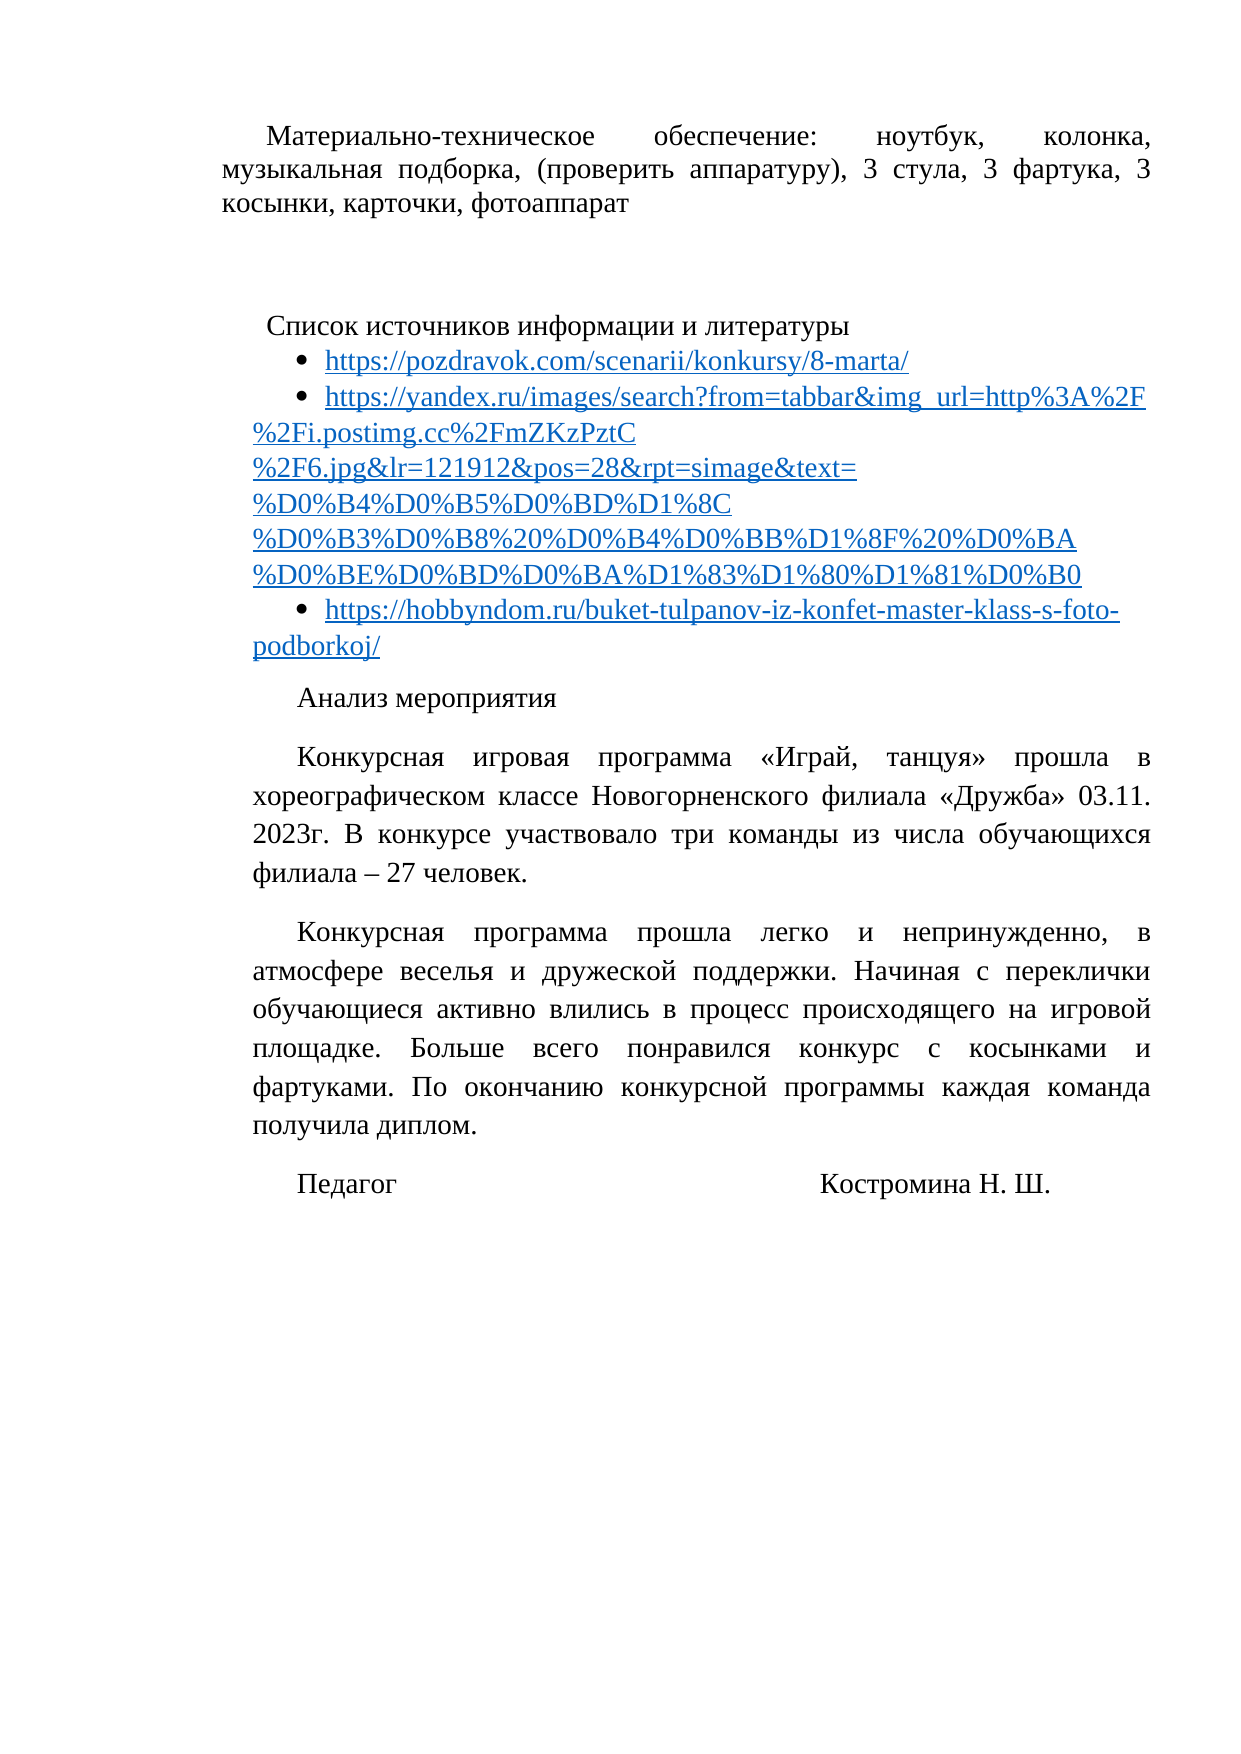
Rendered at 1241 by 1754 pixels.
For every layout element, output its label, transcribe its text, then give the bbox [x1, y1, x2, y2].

text Конкурсная игровая программа «Играй, танцуя» прошла в хореографическом классе Новогорненского филиала «Дружба» 03.11. 2023г. В конкурсе участвовало три команды из числа обучающихся филиала – 27 человек. [252, 739, 1152, 889]
list https://pozdravok.com/scenarii/konkursy/8-marta/ [252, 343, 1152, 377]
list https://hobbyndom.ru/buket-tulpanov-iz-konfet-master-klass-s-foto-podborkoj/ [252, 592, 1152, 662]
list https://yandex.ru/images/search?from=tabbar&img_url=http%3A%2F%2Fi.postimg.cc%2FmZKzPztC%2F6.jpg&lr=121912&pos=28&rpt=simage&text=%D0%B4%D0%B5%D0%BD%D1%8C%D0%B3%D0%B8%20%D0%B4%D0%BB%D1%8F%20%D0%BA%D0%BE%D0%BD%D0%BA%D1%83%D1%80%D1%81%D0%B0 [252, 379, 1152, 590]
text Педагог Костромина Н. Ш. [252, 1167, 1152, 1200]
text Конкурсная программа прошла легко и непринужденно, в атмосфере веселья и дружеской поддержки. Начиная с переклички обучающиеся активно влились в процесс происходящего на игровой площадке. Больше всего понравился конкурс с косынками и фартуками. По окончанию конкурсной программы каждая команда получила диплом. [252, 914, 1152, 1141]
text Анализ мероприятия [252, 680, 1152, 714]
text Материально-техническое обеспечение: ноутбук, колонка, музыкальная подборка, (проверить аппаратуру), 3 стула, 3 фартука, 3 косынки, карточки, фотоаппарат [222, 118, 1152, 219]
list Список источников информации и литературы [222, 308, 1152, 342]
